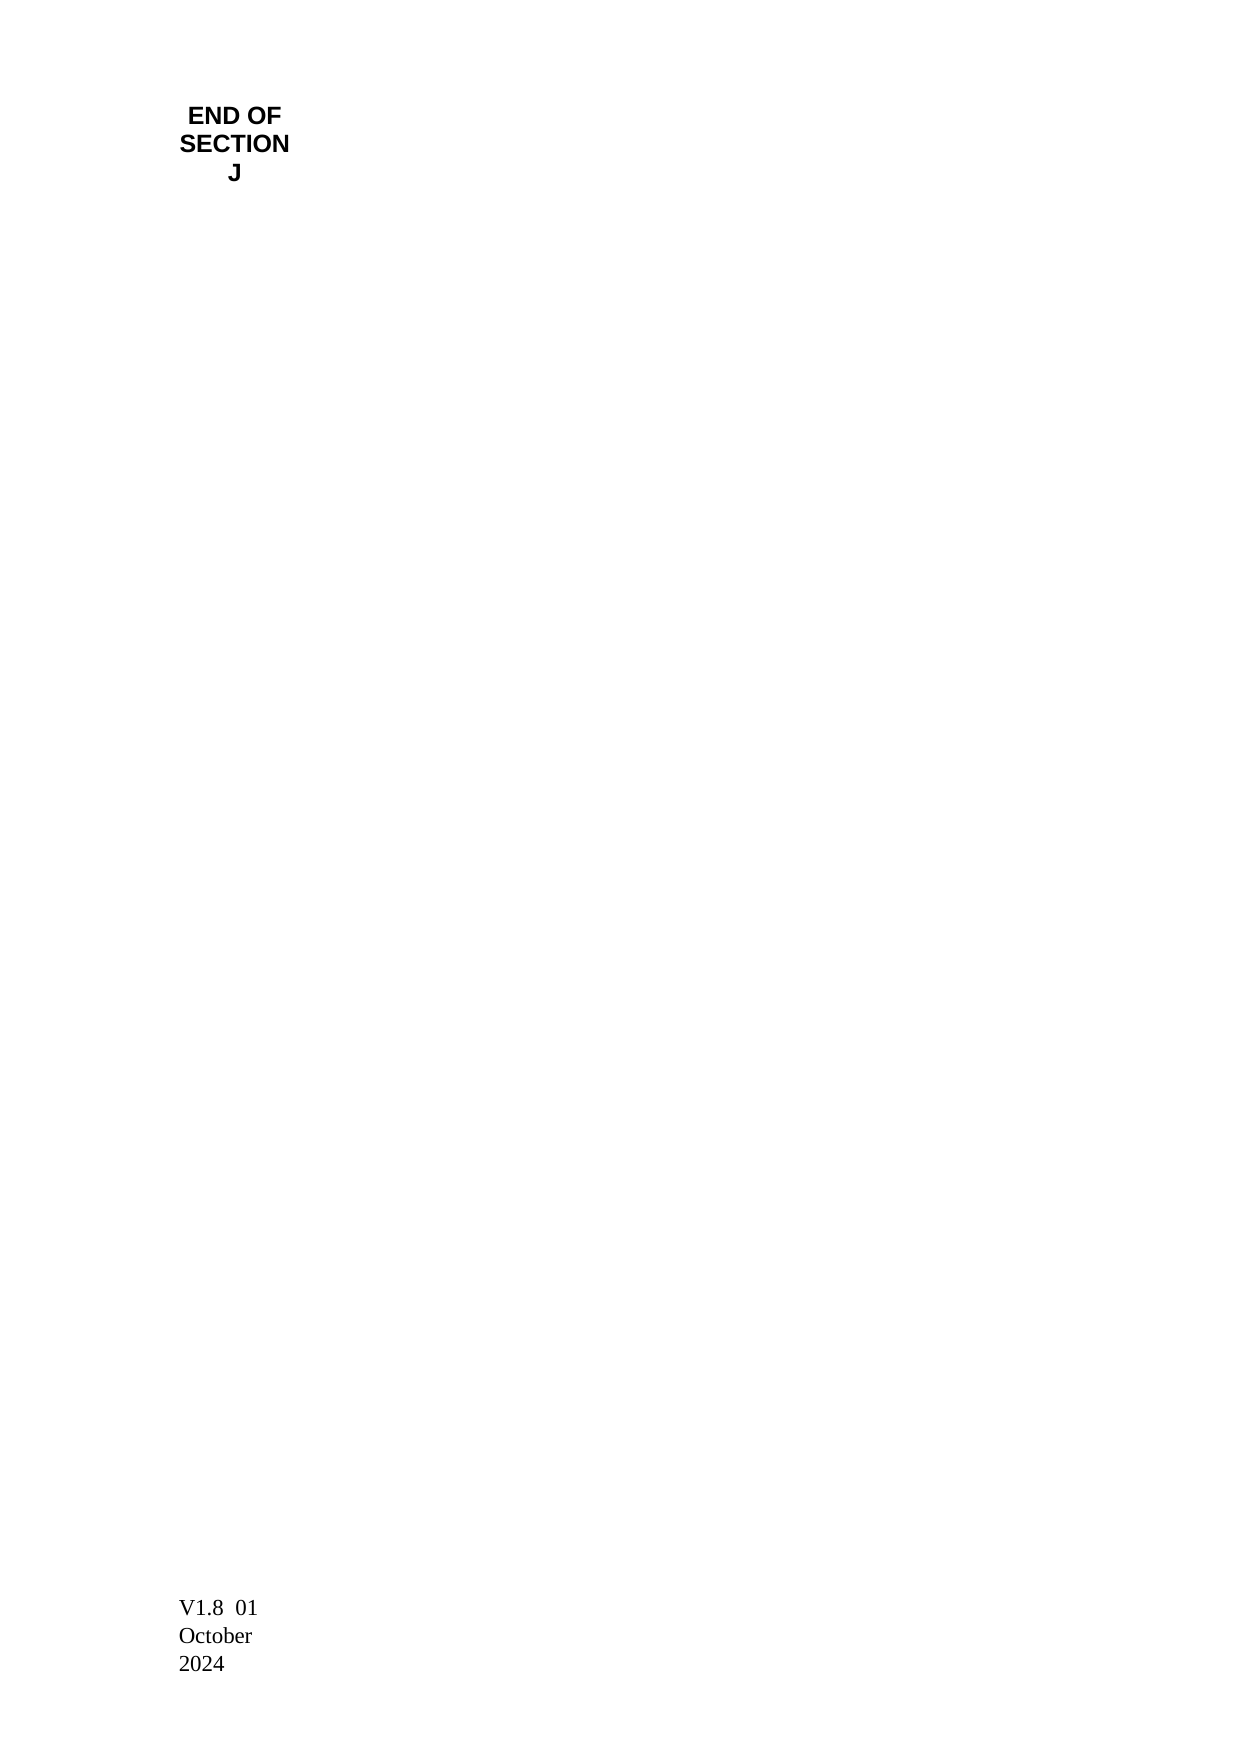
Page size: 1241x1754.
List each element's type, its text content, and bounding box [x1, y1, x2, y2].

text END OF SECTION J [178, 101, 291, 187]
